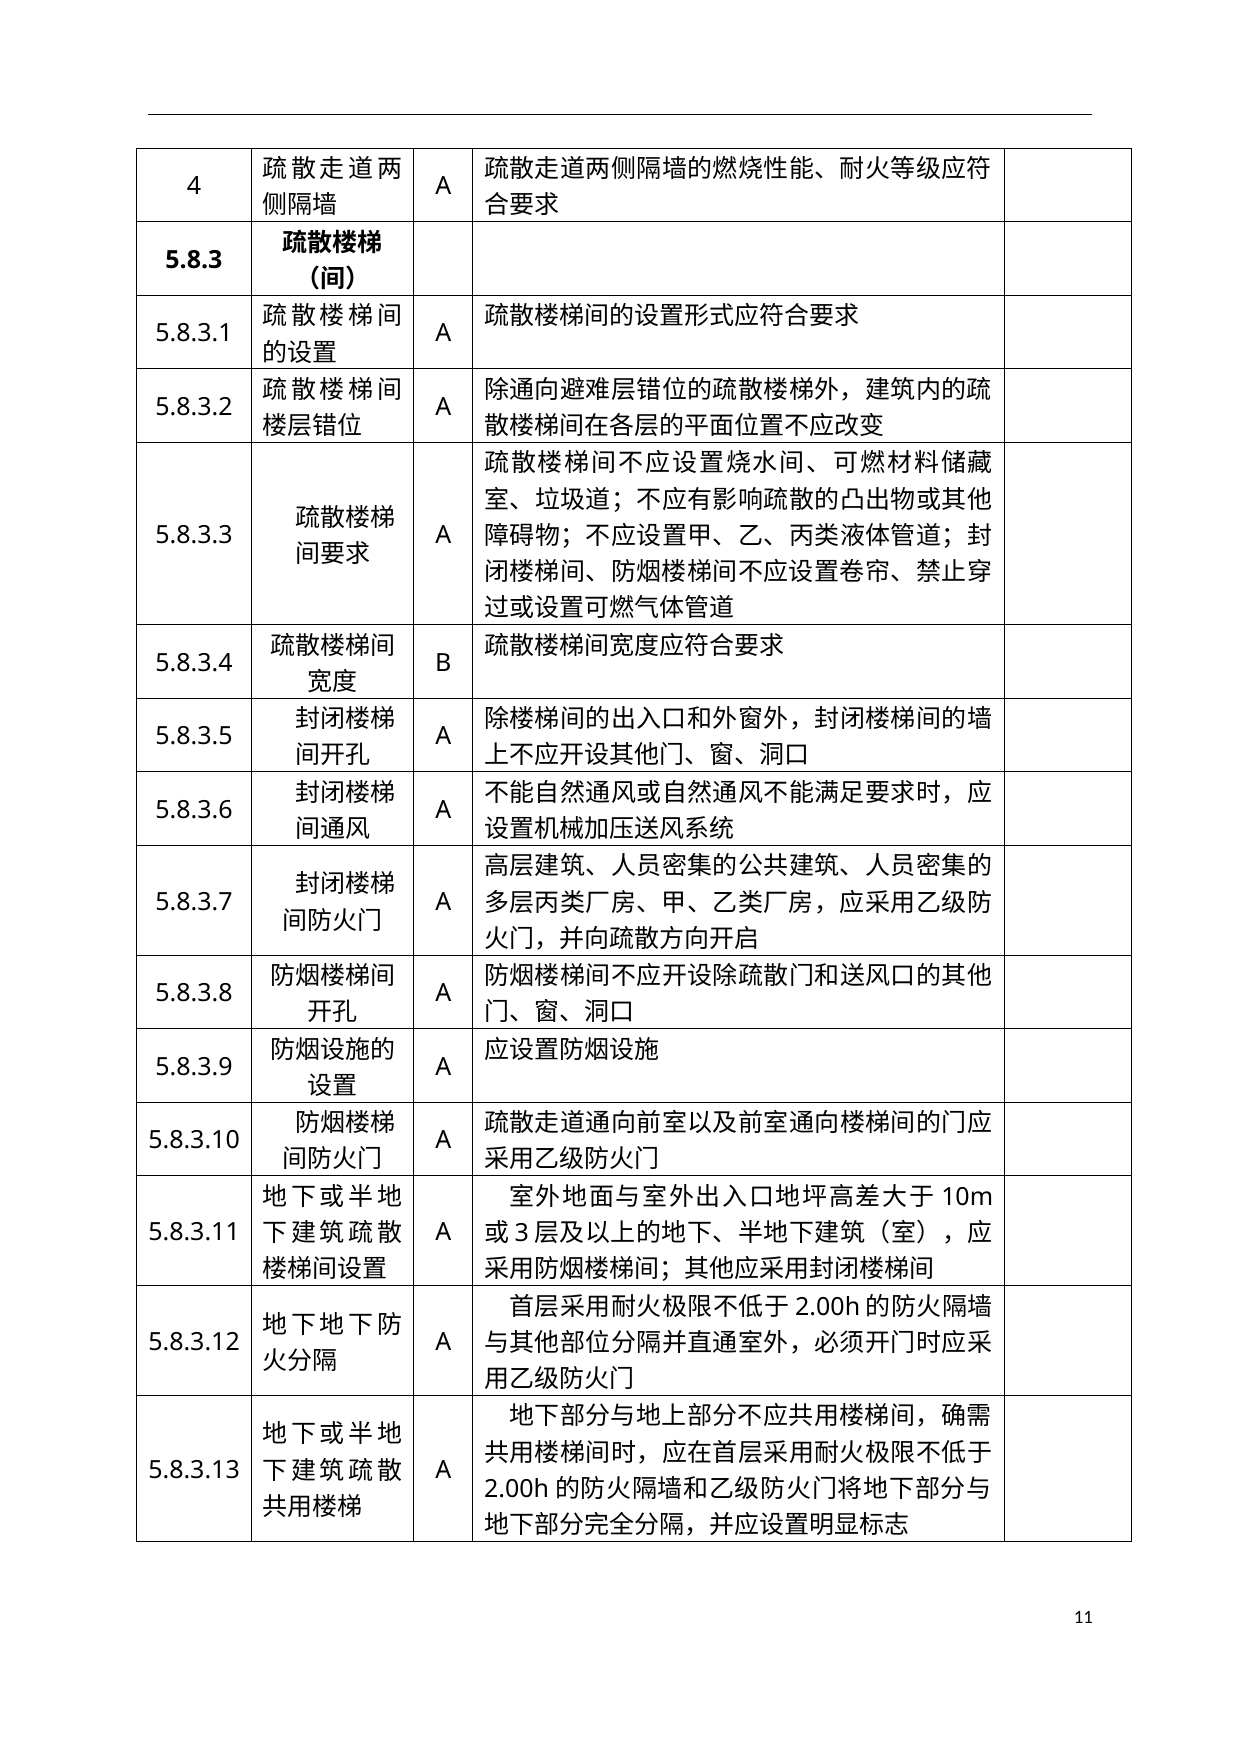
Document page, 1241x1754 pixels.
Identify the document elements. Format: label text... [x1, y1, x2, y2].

table_cell [1005, 699, 1131, 771]
table_cell A [414, 846, 472, 954]
table_cell 5.8.3.3 [137, 443, 251, 624]
table_cell 4 [137, 149, 251, 221]
table_cell 5.8.3 [137, 222, 251, 295]
table_cell [1005, 846, 1131, 954]
table_cell 5.8.3.12 [137, 1286, 251, 1395]
table_cell 防烟楼梯间防火门 [252, 1103, 413, 1175]
table_cell 5.8.3.2 [137, 369, 251, 442]
table_cell [1005, 1286, 1131, 1395]
table_cell 应设置防烟设施 [473, 1029, 1004, 1102]
table_cell 疏散楼梯间要求 [252, 443, 413, 624]
table_cell 疏散楼梯间宽度 [252, 625, 413, 698]
table_cell 地下或半地下建筑疏散楼梯间设置 [252, 1176, 413, 1285]
table_cell A [414, 699, 472, 771]
table_cell 高层建筑、人员密集的公共建筑、人员密集的多层丙类厂房、甲、乙类厂房，应采用乙级防火门，并向疏散方向开启 [473, 846, 1004, 954]
table_cell [414, 222, 472, 295]
table_cell A [414, 369, 472, 442]
table_cell 地下部分与地上部分不应共用楼梯间，确需共用楼梯间时，应在首层采用耐火极限不低于2.00h的防火隔墙和乙级防火门将地下部分与地下部分完全分隔，并应设置明显标志 [473, 1396, 1004, 1541]
table_cell A [414, 1286, 472, 1395]
table_cell A [414, 443, 472, 624]
table_cell 除通向避难层错位的疏散楼梯外，建筑内的疏散楼梯间在各层的平面位置不应改变 [473, 369, 1004, 442]
table_cell [1005, 222, 1131, 295]
table_cell [1005, 956, 1131, 1028]
table_cell A [414, 1103, 472, 1175]
table_cell [473, 222, 1004, 295]
table_cell [1005, 1029, 1131, 1102]
table_cell 5.8.3.7 [137, 846, 251, 954]
table_cell A [414, 1176, 472, 1285]
table_cell [1005, 1396, 1131, 1541]
table_cell 不能自然通风或自然通风不能满足要求时，应设置机械加压送风系统 [473, 772, 1004, 845]
table_cell 疏散楼梯间的设置 [252, 296, 413, 368]
table_cell 疏散走道两侧隔墙 [252, 149, 413, 221]
table_cell 封闭楼梯间通风 [252, 772, 413, 845]
table_cell [1005, 1176, 1131, 1285]
table_cell A [414, 1396, 472, 1541]
table_cell 封闭楼梯间防火门 [252, 846, 413, 954]
table_cell 疏散楼梯间楼层错位 [252, 369, 413, 442]
table_cell 疏散楼梯间的设置形式应符合要求 [473, 296, 1004, 368]
table_cell 5.8.3.1 [137, 296, 251, 368]
table_cell 疏散楼梯（间） [252, 222, 413, 295]
table_cell [1005, 369, 1131, 442]
table_cell 疏散楼梯间不应设置烧水间、可燃材料储藏室、垃圾道；不应有影响疏散的凸出物或其他障碍物；不应设置甲、乙、丙类液体管道；封闭楼梯间、防烟楼梯间不应设置卷帘、禁止穿过或设置可燃气体管道 [473, 443, 1004, 624]
table_cell 首层采用耐火极限不低于2.00h的防火隔墙与其他部位分隔并直通室外，必须开门时应采用乙级防火门 [473, 1286, 1004, 1395]
table_cell A [414, 772, 472, 845]
table_cell 地下地下防火分隔 [252, 1286, 413, 1395]
table_cell 疏散走道通向前室以及前室通向楼梯间的门应采用乙级防火门 [473, 1103, 1004, 1175]
table_cell [1005, 443, 1131, 624]
table_cell 防烟设施的设置 [252, 1029, 413, 1102]
table_cell A [414, 956, 472, 1028]
table_cell 疏散走道两侧隔墙的燃烧性能、耐火等级应符合要求 [473, 149, 1004, 221]
table_cell [1005, 296, 1131, 368]
table_cell [1005, 625, 1131, 698]
table_cell A [414, 296, 472, 368]
table_cell 5.8.3.5 [137, 699, 251, 771]
table_cell 5.8.3.10 [137, 1103, 251, 1175]
table_cell [1005, 149, 1131, 221]
table_cell 疏散楼梯间宽度应符合要求 [473, 625, 1004, 698]
table_cell 5.8.3.8 [137, 956, 251, 1028]
table_cell 5.8.3.13 [137, 1396, 251, 1541]
table_cell 防烟楼梯间开孔 [252, 956, 413, 1028]
table_cell 封闭楼梯间开孔 [252, 699, 413, 771]
table_cell 5.8.3.11 [137, 1176, 251, 1285]
table_cell [1005, 772, 1131, 845]
table_cell [1005, 1103, 1131, 1175]
table_cell 5.8.3.4 [137, 625, 251, 698]
table_cell 防烟楼梯间不应开设除疏散门和送风口的其他门、窗、洞口 [473, 956, 1004, 1028]
table_cell 室外地面与室外出入口地坪高差大于10m或3层及以上的地下、半地下建筑（室），应采用防烟楼梯间；其他应采用封闭楼梯间 [473, 1176, 1004, 1285]
table_cell 地下或半地下建筑疏散共用楼梯 [252, 1396, 413, 1541]
table_cell A [414, 1029, 472, 1102]
table_cell B [414, 625, 472, 698]
table_cell 5.8.3.6 [137, 772, 251, 845]
table_cell A [414, 149, 472, 221]
table_cell 5.8.3.9 [137, 1029, 251, 1102]
table_cell 除楼梯间的出入口和外窗外，封闭楼梯间的墙上不应开设其他门、窗、洞口 [473, 699, 1004, 771]
